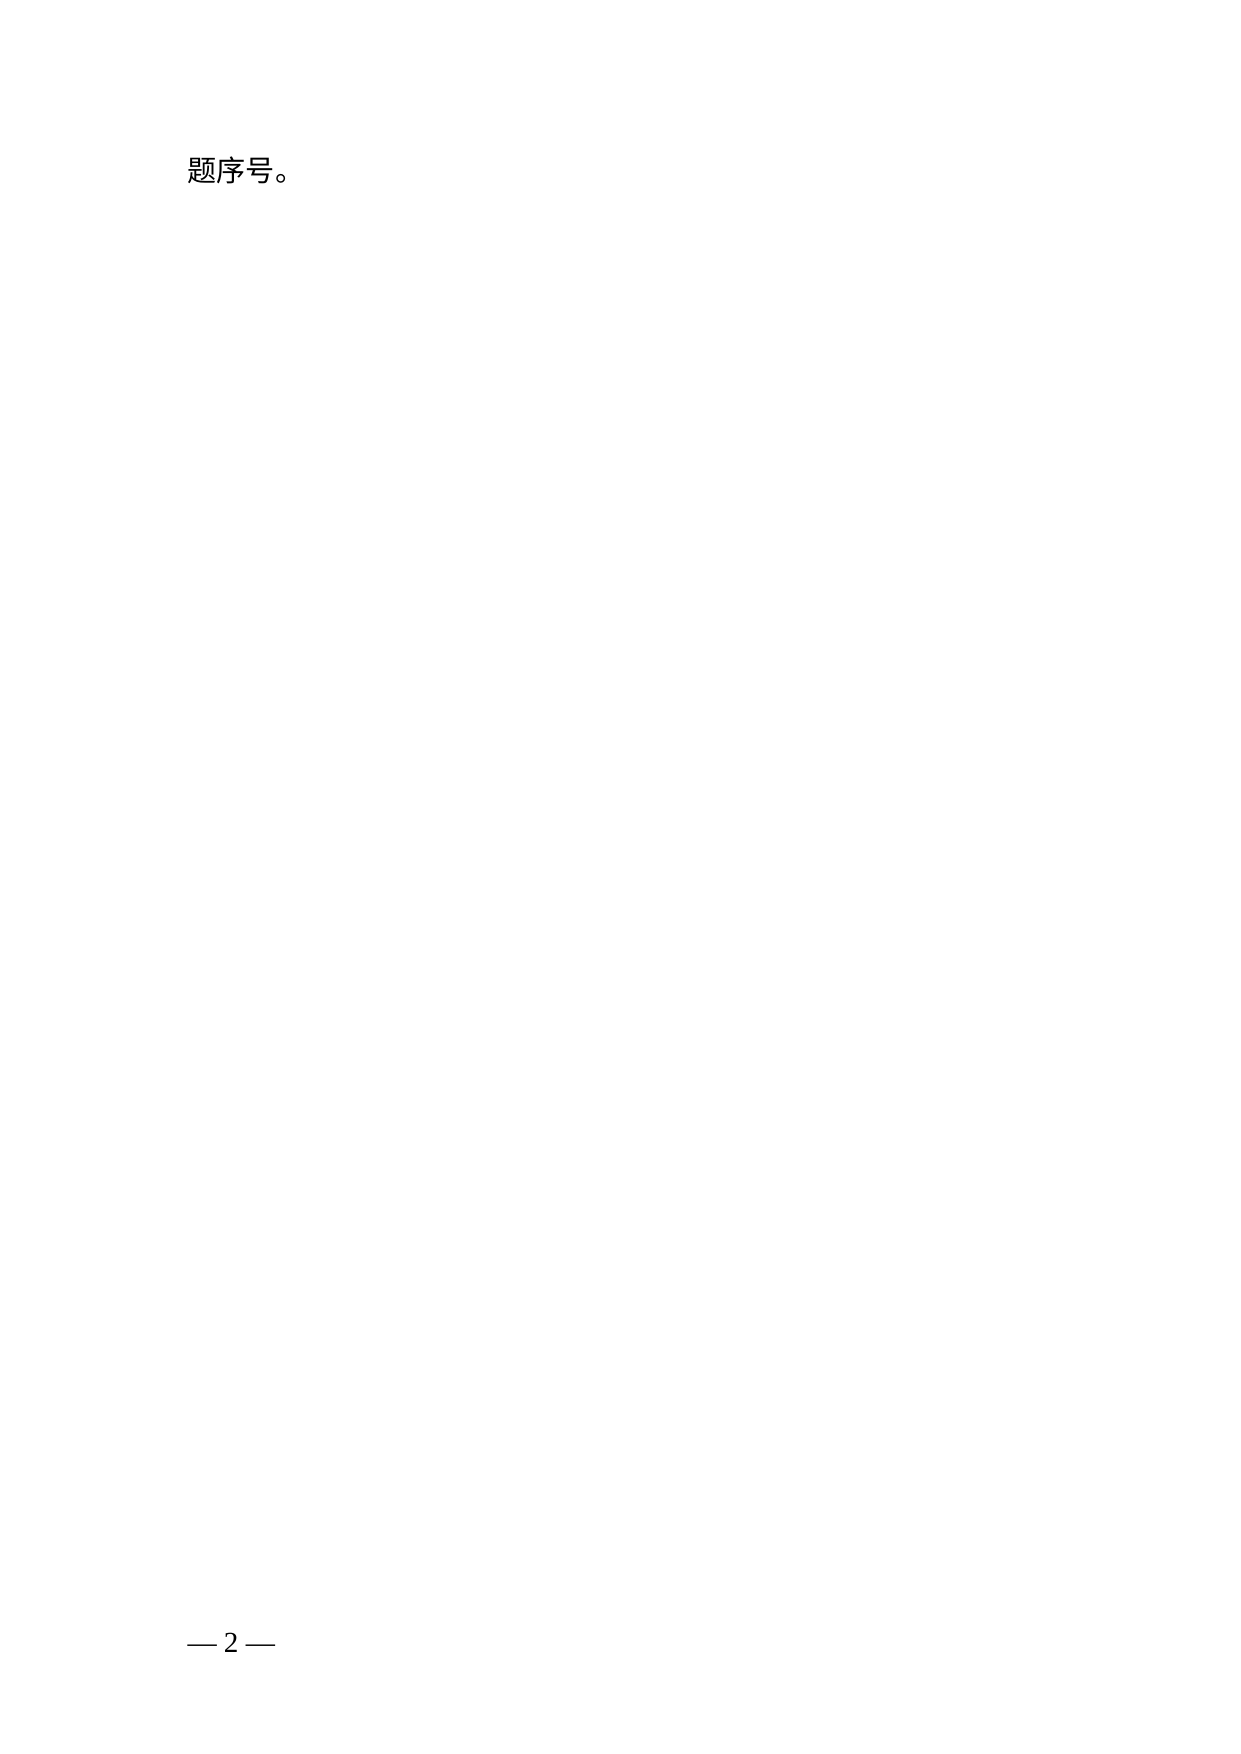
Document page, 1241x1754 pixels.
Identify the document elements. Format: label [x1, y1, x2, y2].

text [187, 150, 1053, 189]
